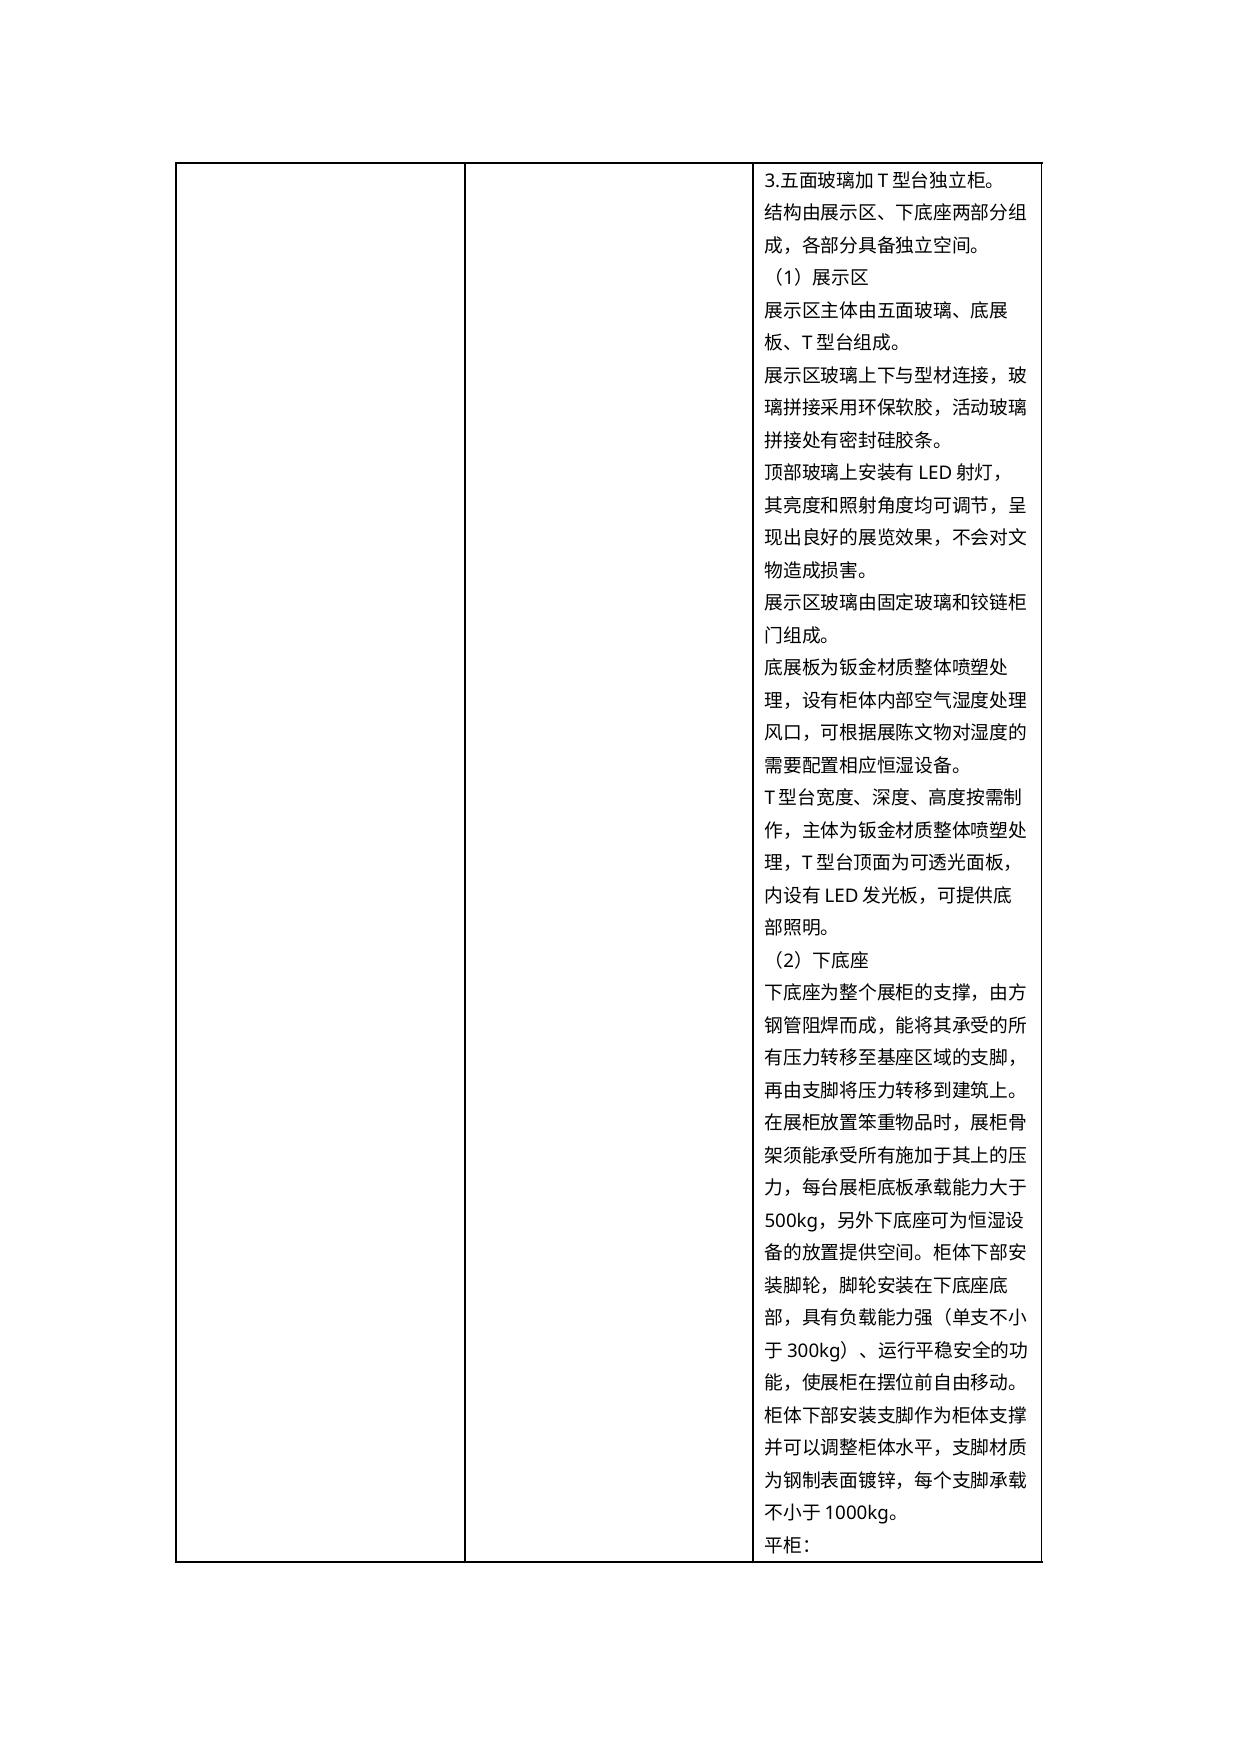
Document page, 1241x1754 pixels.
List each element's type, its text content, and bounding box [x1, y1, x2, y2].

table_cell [754, 164, 1041, 1561]
table_cell ▲ [466, 164, 752, 1561]
table_cell 1 [177, 164, 464, 1561]
